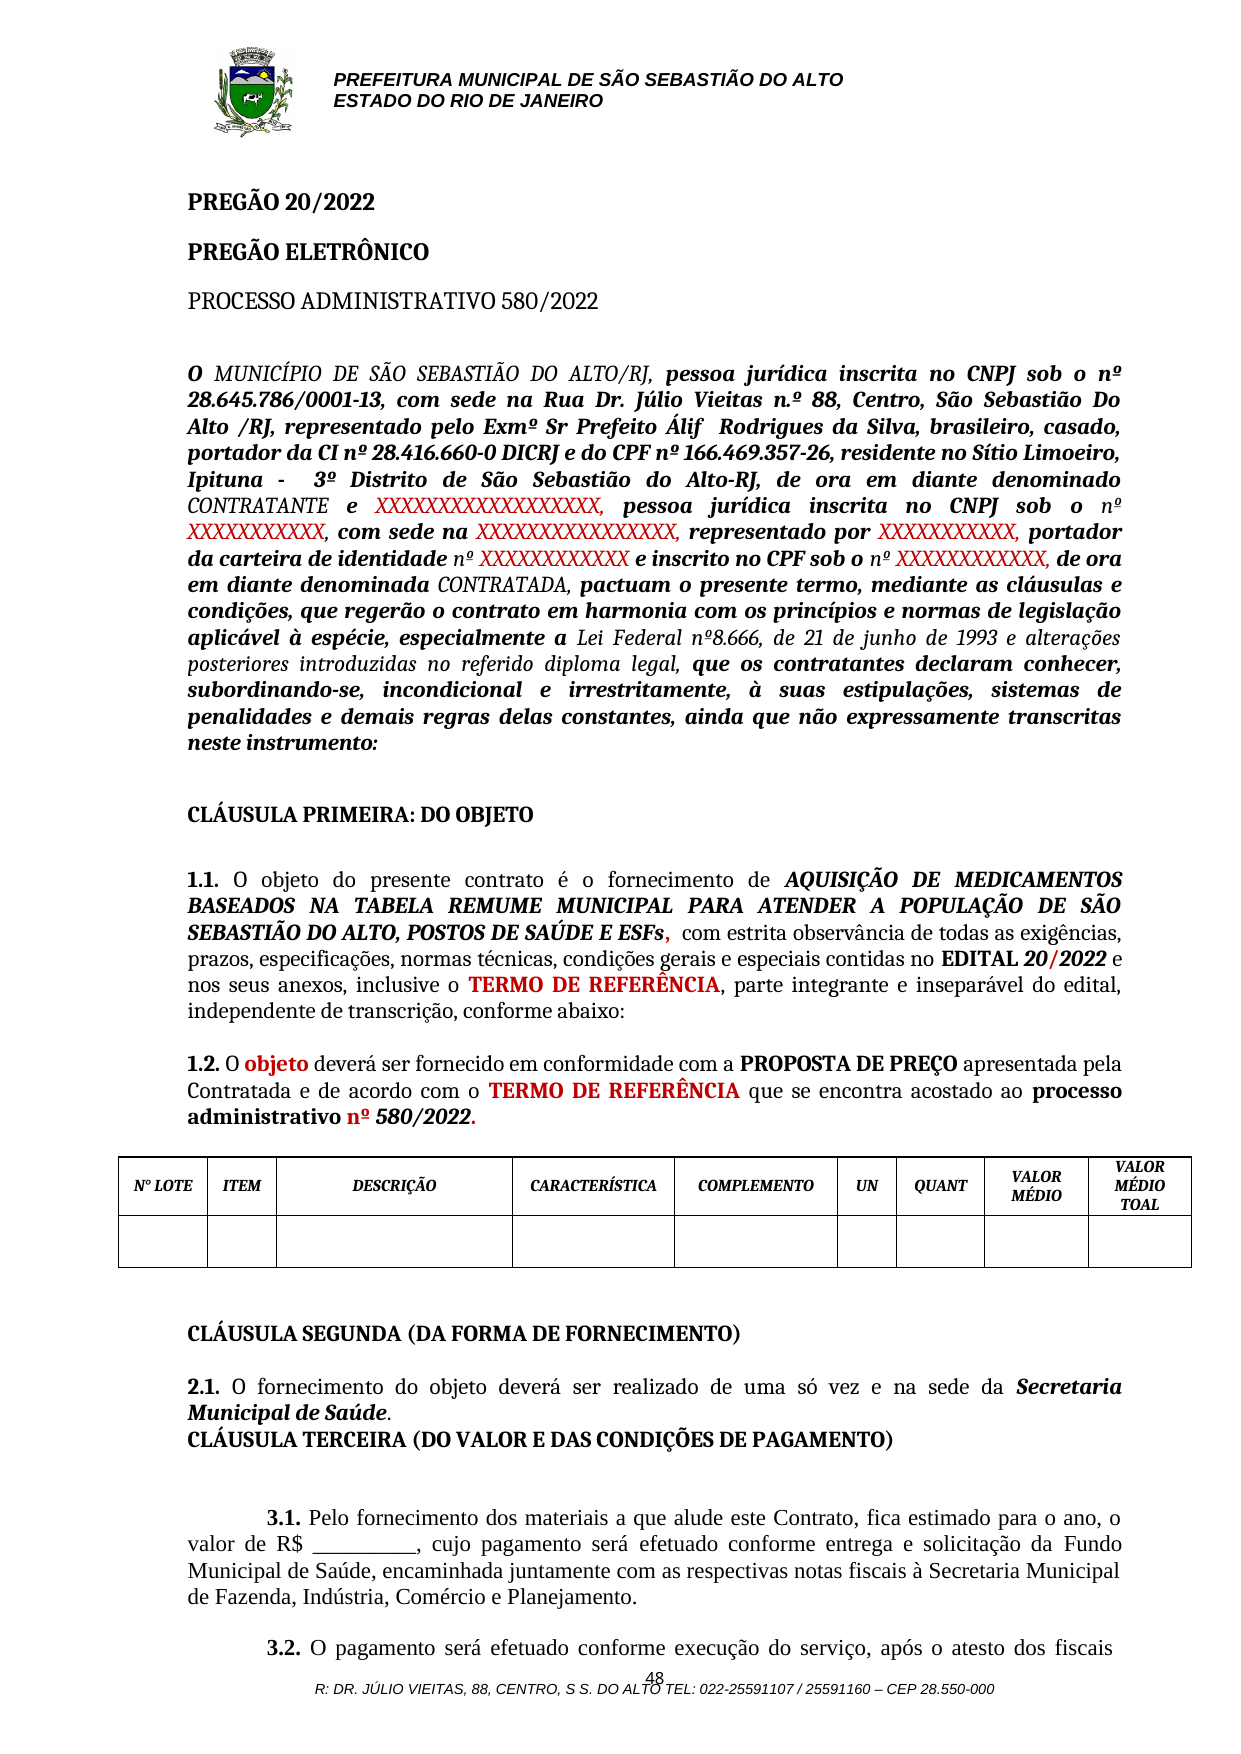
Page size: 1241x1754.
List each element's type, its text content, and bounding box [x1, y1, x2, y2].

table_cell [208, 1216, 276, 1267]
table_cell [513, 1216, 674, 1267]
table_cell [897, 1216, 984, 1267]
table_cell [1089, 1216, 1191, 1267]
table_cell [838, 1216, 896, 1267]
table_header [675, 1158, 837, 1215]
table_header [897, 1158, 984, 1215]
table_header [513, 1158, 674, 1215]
picture [213, 44, 294, 139]
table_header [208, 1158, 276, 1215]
text CLÁUSULA SEGUNDA (DA FORMA DE FORNECIMENTO) [187, 1321, 1122, 1347]
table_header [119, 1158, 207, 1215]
list O MUNICÍPIO DE SÃO SEBASTIÃO DO ALTO/RJ, pessoa jurídica inscrita no CNPJ sob o nº 28.645.786/0001-13, com sede na Rua Dr. Júlio Vieitas n.º 88, Centro, São Sebastião Do Alto /RJ, representado pelo Exmº Sr Prefeito Álif Rodrigues da Silva, brasileiro, casado, portador da CI nº 28.416.660-0 DICRJ e do CPF nº 166.469.357-26, residente no Sítio Limoeiro, Ipituna - 3º Distrito de São Sebastião do Alto-RJ, de ora em diante denominado CONTRATANTE e XXXXXXXXXXXXXXXXXX, pessoa jurídica inscrita no CNPJ sob o nº XXXXXXXXXXX, com sede na XXXXXXXXXXXXXXXX, representado por XXXXXXXXXXX, portador da carteira de identidade nº XXXXXXXXXXXX e inscrito no CPF sob o nº XXXXXXXXXXXX, de ora em diante denominada CONTRATADA, pactuam o presente termo, mediante as cláusulas e condições, que regerão o contrato em harmonia com os princípios e normas de legislação aplicável à espécie, especialmente a Lei Federal nº8.666, de 21 de junho de 1993 e alterações posteriores introduzidas no referido diploma legal, que os contratantes declaram conhecer, subordinando-se, incondicional e irrestritamente, à suas estipulações, sistemas de penalidades e demais regras delas constantes, ainda que não expressamente transcritas neste instrumento: [187, 361, 1122, 756]
text CLÁUSULA PRIMEIRA: DO OBJETO [187, 801, 1122, 828]
text CLÁUSULA TERCEIRA (DO VALOR E DAS CONDIÇÕES DE PAGAMENTO) [187, 1426, 1122, 1453]
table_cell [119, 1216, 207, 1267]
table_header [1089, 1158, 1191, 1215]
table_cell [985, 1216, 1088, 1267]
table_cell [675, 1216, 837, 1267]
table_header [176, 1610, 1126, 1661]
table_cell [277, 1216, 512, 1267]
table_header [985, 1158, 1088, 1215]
text 1.1. O objeto do presente contrato é o fornecimento de AQUISIÇÃO DE MEDICAMENTOS BASEADOS NA TABELA REMUME MUNICIPAL PARA ATENDER A POPULAÇÃO DE SÃO SEBASTIÃO DO ALTO, POSTOS DE SAÚDE E ESFs, com estrita observância de todas as exigências, prazos, especificações, normas técnicas, condições gerais e especiais contidas no EDITAL 20/2022 e nos seus anexos, inclusive o TERMO DE REFERÊNCIA, parte integrante e inseparável do edital, independente de transcrição, conforme abaixo: [187, 867, 1122, 1025]
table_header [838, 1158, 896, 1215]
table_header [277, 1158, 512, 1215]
text 1.2. O objeto deverá ser fornecido em conformidade com a PROPOSTA DE PREÇO apresentada pela Contratada e de acordo com o TERMO DE REFERÊNCIA que se encontra acostado ao processo administrativo nº 580/2022. [187, 1051, 1122, 1130]
text 3.1. Pelo fornecimento dos materiais a que alude este Contrato, fica estimado para o ano, o valor de R$ _________, cujo pagamento será efetuado conforme entrega e solicitação da Fundo Municipal de Saúde, encaminhada juntamente com as respectivas notas fiscais à Secretaria Municipal de Fazenda, Indústria, Comércio e Planejamento. [187, 1504, 1122, 1609]
text 2.1. O fornecimento do objeto deverá ser realizado de uma só vez e na sede da Secretaria Municipal de Saúde. [187, 1374, 1122, 1426]
